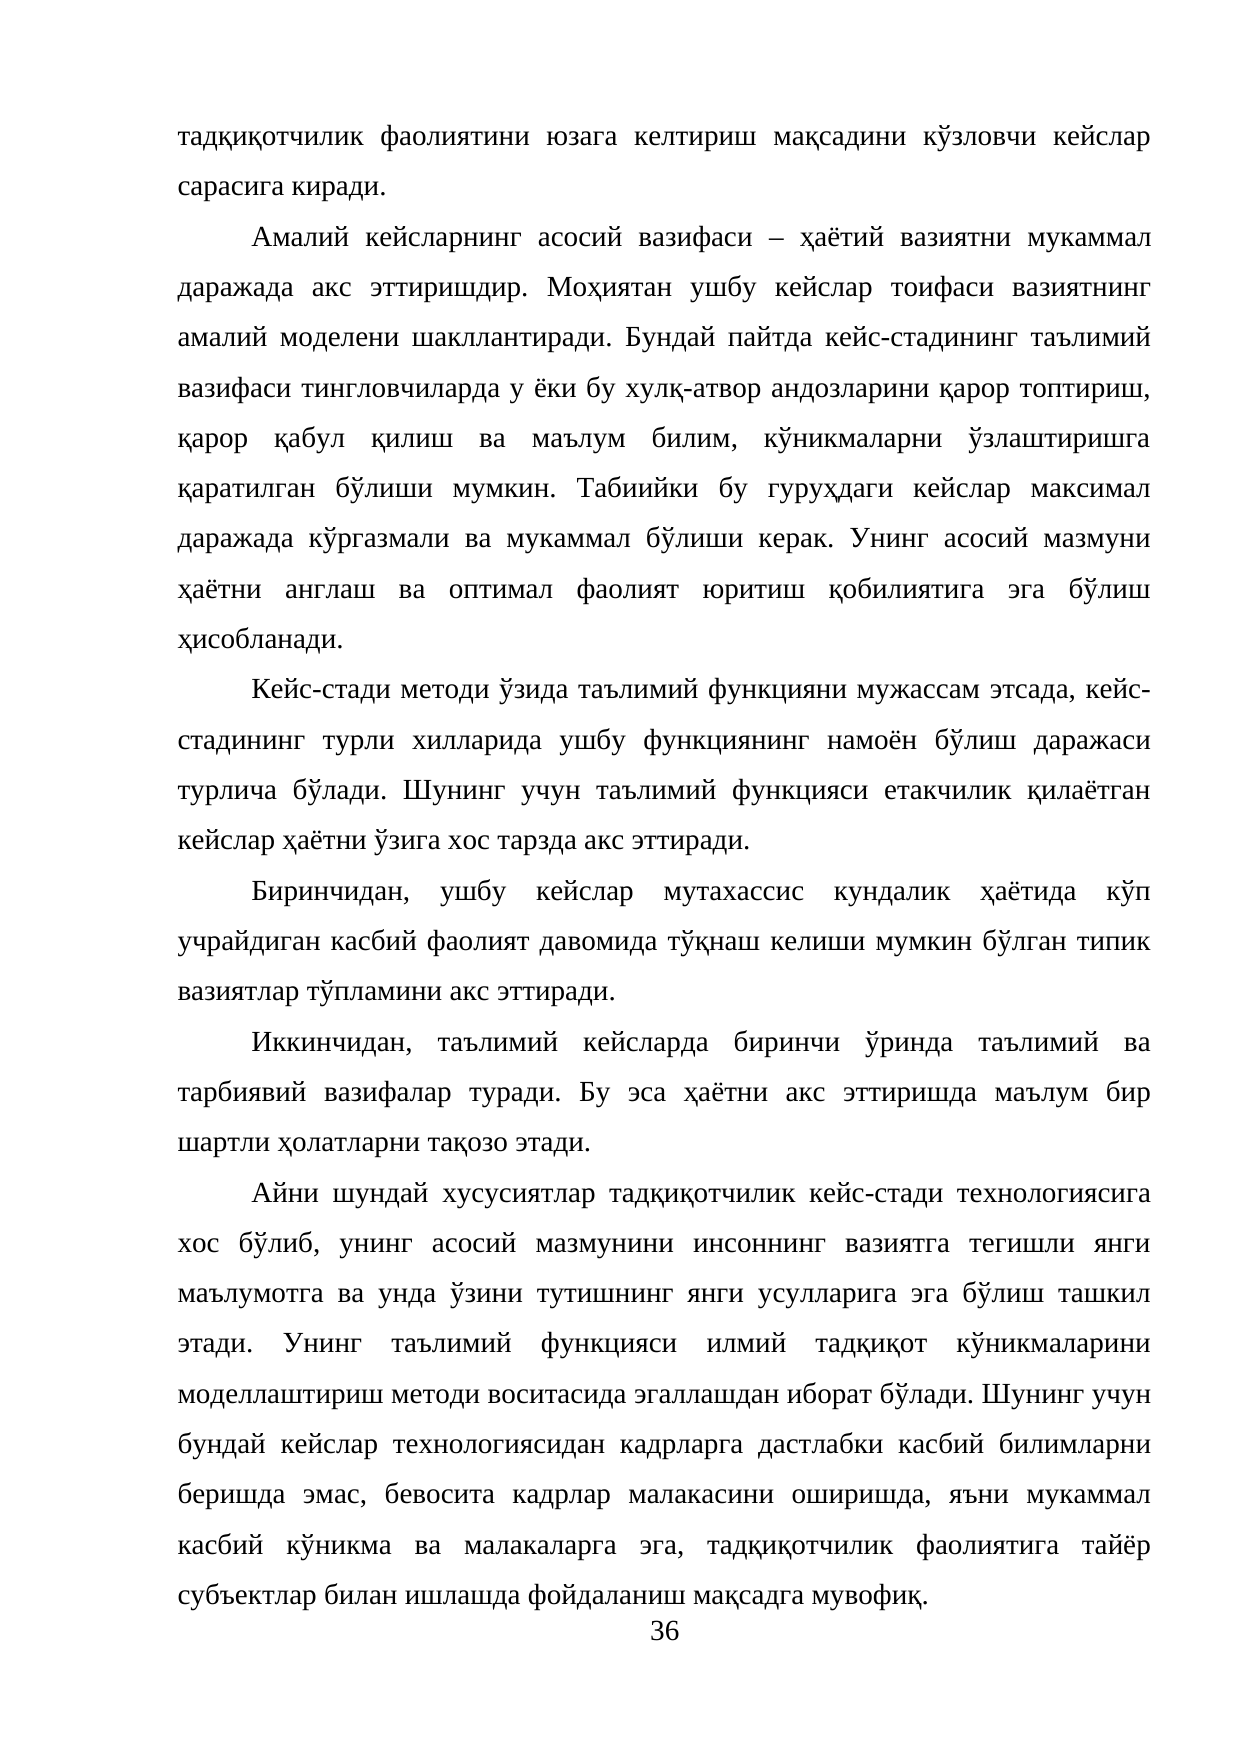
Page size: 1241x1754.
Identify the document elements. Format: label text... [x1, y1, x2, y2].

text Амалий кейсларнинг асосий вазифаси – ҳаётий вазиятни мукаммал даражада акс эттиришдир. Моҳиятан ушбу кейслар тоифаси вазиятнинг амалий моделени шакллантиради. Бундай пайтда кейс-стадининг таълимий вазифаси тингловчиларда у ёки бу хулқ-атвор андозларини қарор топтириш, қарор қабул қилиш ва маълум билим, кўникмаларни ўзлаштиришга қаратилган бўлиши мумкин. Табиийки бу гуруҳдаги кейслар максимал даражада кўргазмали ва мукаммал бўлиши керак. Унинг асосий мазмуни ҳаётни англаш ва оптимал фаолият юритиш қобилиятига эга бўлиш ҳисобланади. [177, 219, 1152, 655]
text Биринчидан, ушбу кейслар мутахассис кундалик ҳаётида кўп учрайдиган касбий фаолият давомида тўқнаш келиши мумкин бўлган типик вазиятлар тўпламини акс эттиради. [177, 873, 1152, 1007]
text Кейс-стади методи ўзида таълимий функцияни мужассам этсада, кейс-стадининг турли хилларида ушбу функциянинг намоён бўлиш даражаси турлича бўлади. Шунинг учун таълимий функцияси етакчилик қилаётган кейслар ҳаётни ўзига хос тарзда акс эттиради. [177, 672, 1152, 856]
text Айни шундай хусусиятлар тадқиқотчилик кейс-стади технологиясига хос бўлиб, унинг асосий мазмунини инсоннинг вазиятга тегишли янги маълумотга ва унда ўзини тутишнинг янги усулларига эга бўлиш ташкил этади. Унинг таълимий функцияси илмий тадқиқот кўникмаларини моделлаштириш методи воситасида эгаллашдан иборат бўлади. Шунинг учун бундай кейслар технологиясидан кадрларга дастлабки касбий билимларни беришда эмас, бевосита кадрлар малакасини оширишда, яъни мукаммал касбий кўникма ва малакаларга эга, тадқиқотчилик фаолиятига тайёр субъектлар билан ишлашда фойдаланиш мақсадга мувофиқ. [177, 1175, 1152, 1611]
text Иккинчидан, таълимий кейсларда биринчи ўринда таълимий ва тарбиявий вазифалар туради. Бу эса ҳаётни акс эттиришда маълум бир шартли ҳолатларни тақозо этади. [177, 1024, 1152, 1158]
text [177, 118, 1152, 202]
